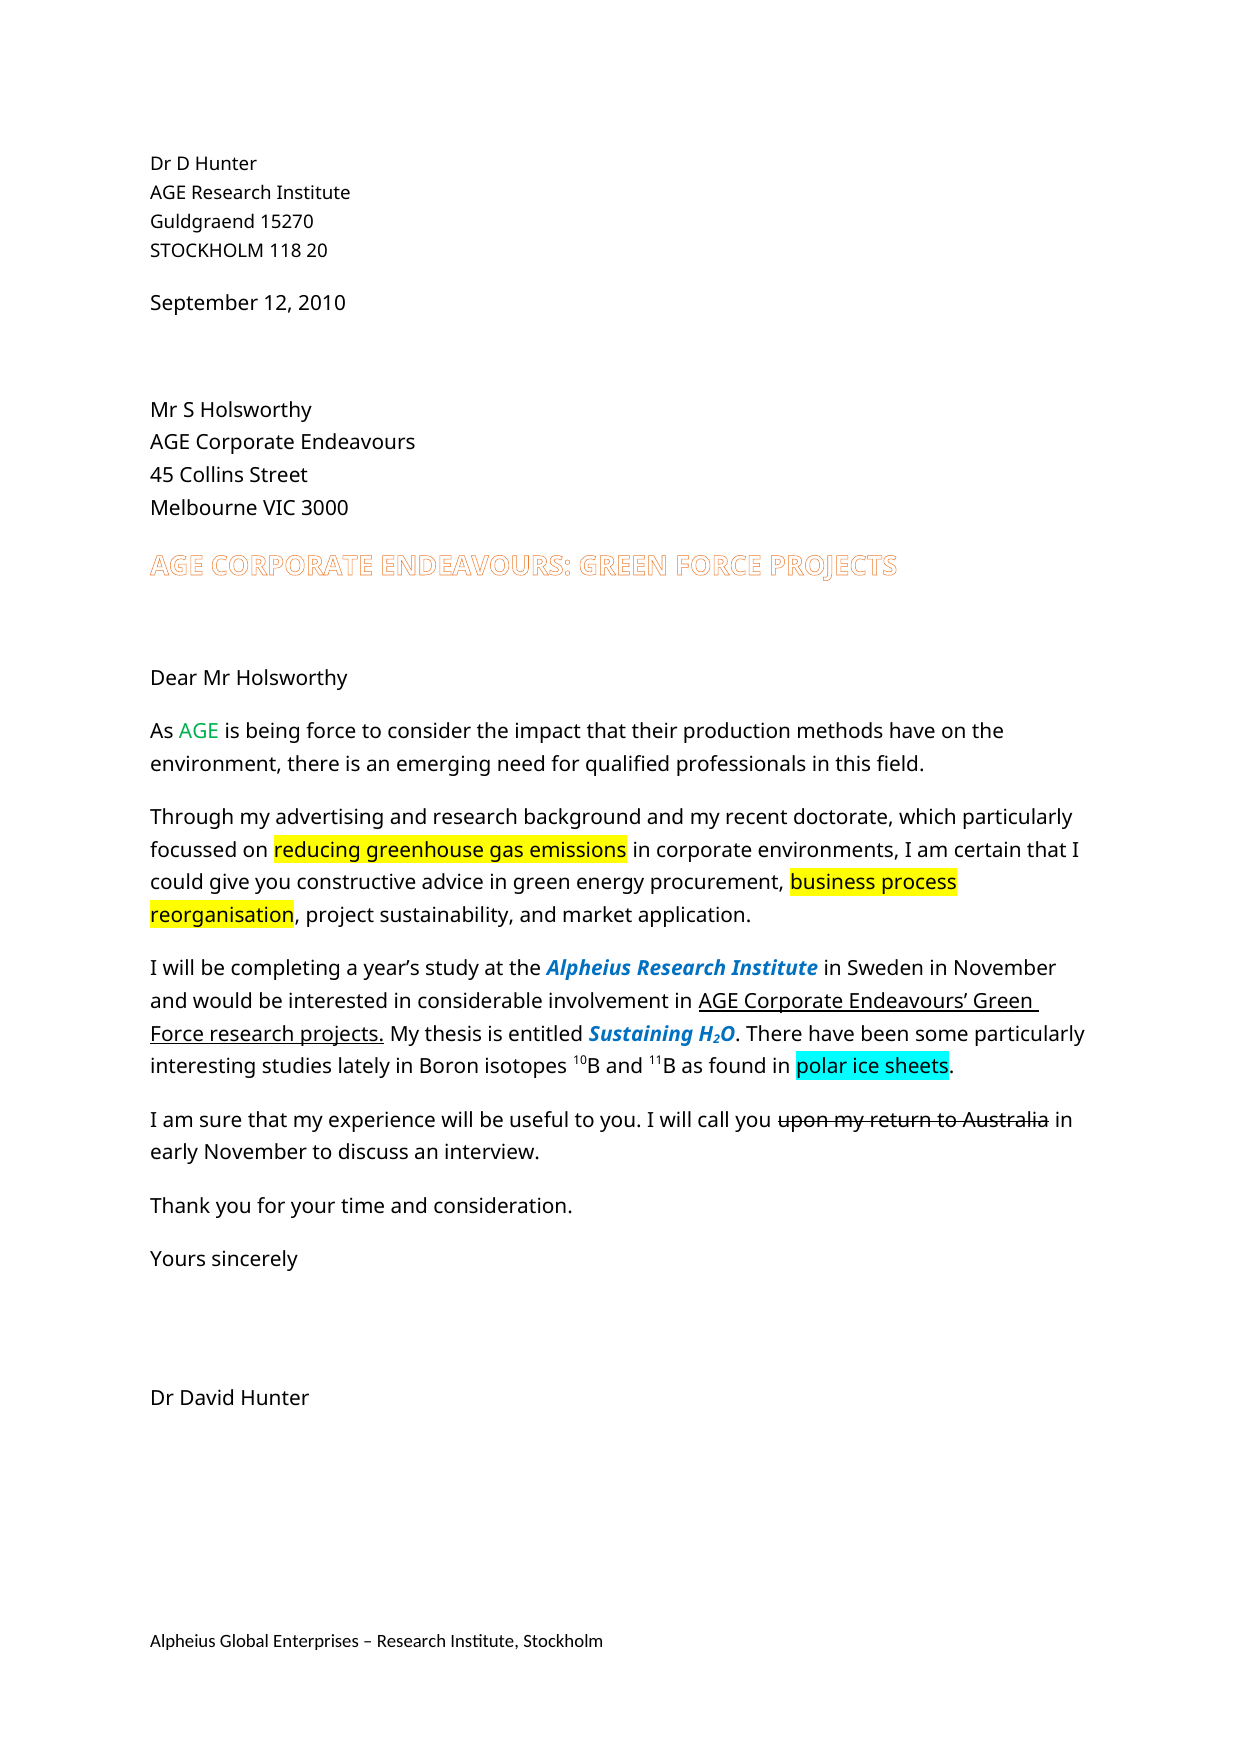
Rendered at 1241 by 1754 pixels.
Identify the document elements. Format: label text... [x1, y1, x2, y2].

text I am sure that my experience will be useful to you. I will call you upon my return to Australia in early November to discuss an interview. [150, 1105, 1090, 1166]
text As AGE is being force to consider the impact that their production methods have on the environment, there is an emerging need for qualified professionals in this field. [150, 716, 1090, 777]
text AGE Corporate Endeavours: Green Force Projects [150, 546, 1090, 583]
text Dr D Hunter AGE Research Institute Guldgraend 15270 STOCKHOLM 118 20 [150, 150, 1090, 263]
text Mr S Holsworthy AGE Corporate Endeavours 45 Collins Street Melbourne VIC 3000 [150, 395, 1090, 521]
text Through my advertising and research background and my recent doctorate, which particularly focussed on reducing greenhouse gas emissions in corporate environments, I am certain that I could give you constructive advice in green energy procurement, business process reorganisation, project sustainability, and market application. [150, 802, 1090, 928]
text Thank you for your time and consideration. [150, 1191, 1090, 1219]
text Dear Mr Holsworthy [150, 663, 1090, 691]
text I will be completing a year’s study at the Alpheius Research Institute in Sweden in November and would be interested in considerable involvement in AGE Corporate Endeavours’ Green Force research projects. My thesis is entitled Sustaining H2O. There have been some particularly interesting studies lately in Boron isotopes 10B and 11B as found in polar ice sheets. [150, 953, 1090, 1080]
text Yours sincerely [150, 1244, 1090, 1273]
text September 12, 2010 [150, 288, 1090, 316]
text Dr David Hunter [150, 1383, 1090, 1412]
